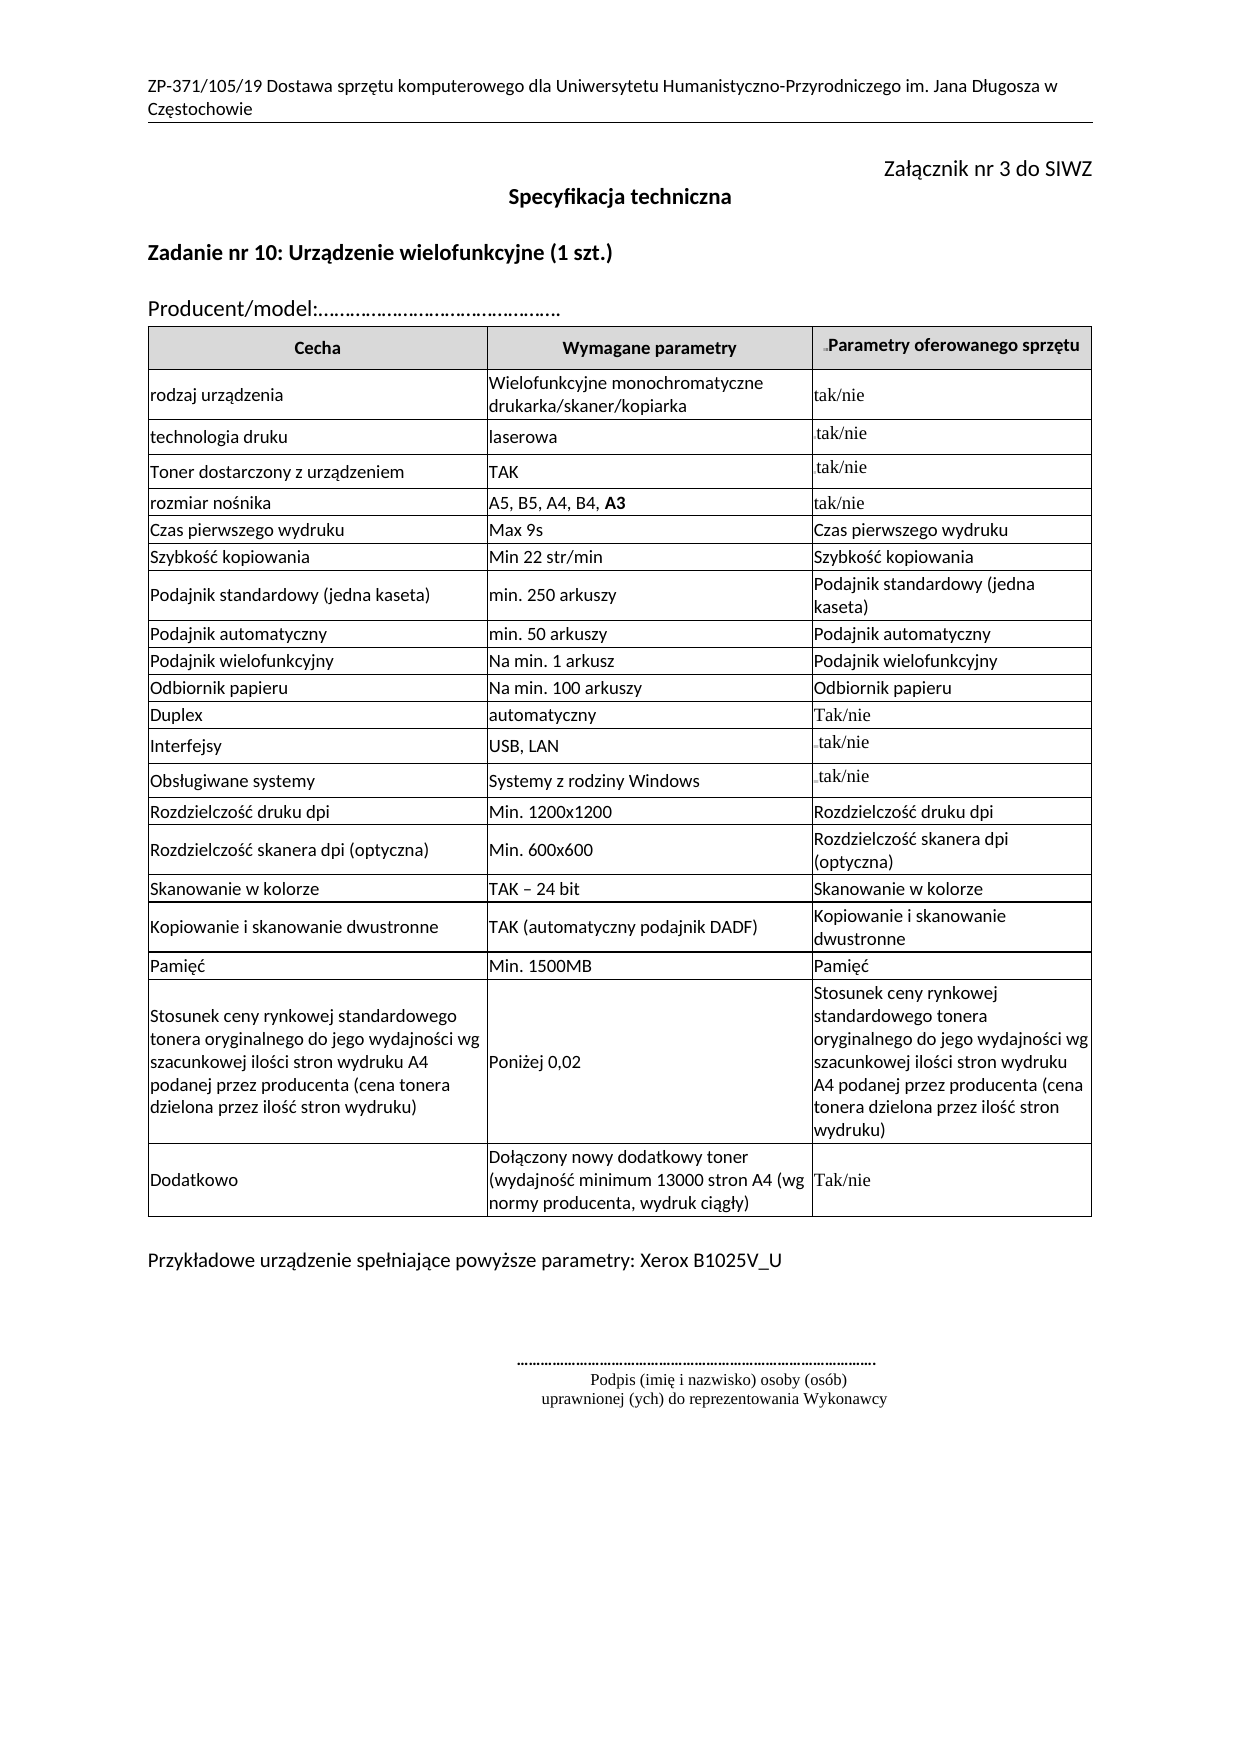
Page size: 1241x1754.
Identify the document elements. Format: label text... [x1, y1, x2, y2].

table_cell Podajnik standardowy (jedna kaseta) [149, 571, 487, 619]
text Podpis (imię i nazwisko) osoby (osób) [148, 1369, 1093, 1389]
table_cell Poniżej 0,02 [488, 980, 812, 1143]
table_cell Tak/nie [813, 1144, 1091, 1216]
table_cell Czas pierwszego wydruku [149, 516, 487, 542]
text Załącznik nr 3 do SIWZ [148, 154, 1093, 182]
text Zadanie nr 10: Urządzenie wielofunkcyjne (1 szt.) [148, 238, 1093, 266]
table_cell Pamięć [149, 953, 487, 978]
text Przykładowe urządzenie spełniające powyższe parametry: Xerox B1025V_U [148, 1248, 1093, 1273]
table_cell tak/nie [813, 455, 1091, 488]
table_cell Podajnik automatyczny [149, 621, 487, 647]
table_cell Skanowanie w kolorze [149, 875, 487, 901]
table_header Cecha [149, 327, 487, 369]
table_cell TAK [488, 455, 812, 488]
table_cell Podajnik automatyczny [813, 621, 1091, 647]
table_cell Podajnik wielofunkcyjny [813, 648, 1091, 674]
table_cell Skanowanie w kolorze [813, 875, 1091, 901]
table_cell Rozdzielczość druku dpi [813, 798, 1091, 824]
table_cell Rozdzielczość druku dpi [149, 798, 487, 824]
table_cell Na min. 1 arkusz [488, 648, 812, 674]
table_cell Obsługiwane systemy [149, 764, 487, 797]
table_cell tak/nie [813, 420, 1091, 454]
table_cell Dołączony nowy dodatkowy toner (wydajność minimum 13000 stron A4 (wg normy producenta, wydruk ciągły) [488, 1144, 812, 1216]
table_cell laserowa [488, 420, 812, 454]
table_cell technologia druku [149, 420, 487, 454]
table_cell Stosunek ceny rynkowej standardowego tonera oryginalnego do jego wydajności wg szacunkowej ilości stron wydruku A4 podanej przez producenta (cena tonera dzielona przez ilość stron wydruku) [813, 980, 1091, 1143]
table_cell Podajnik wielofunkcyjny [149, 648, 487, 674]
table_cell Min. 600x600 [488, 825, 812, 874]
table_cell min. 50 arkuszy [488, 621, 812, 647]
table_cell Pamięć [813, 953, 1091, 978]
table_cell tak/nie [813, 729, 1091, 763]
table_cell Systemy z rodziny Windows [488, 764, 812, 797]
table_cell Dodatkowo [149, 1144, 487, 1216]
table_cell TAK (automatyczny podajnik DADF) [488, 903, 812, 951]
table_cell Min. 1500MB [488, 953, 812, 978]
text Producent/model:………………………………………. [148, 294, 1093, 322]
table_header Wymagane parametry [488, 327, 812, 369]
text ………………………………………………………………………………. [443, 1349, 1093, 1369]
table_cell tak/nie [813, 489, 1091, 515]
table_cell automatyczny [488, 702, 812, 728]
table_cell Kopiowanie i skanowanie dwustronne [149, 903, 487, 951]
table_cell Min. 1200x1200 [488, 798, 812, 824]
table_cell Odbiornik papieru [813, 675, 1091, 701]
table_cell Kopiowanie i skanowanie dwustronne [813, 903, 1091, 951]
table_cell Na min. 100 arkuszy [488, 675, 812, 701]
table_cell Tak/nie [813, 702, 1091, 728]
table_cell USB, LAN [488, 729, 812, 763]
table_cell Toner dostarczony z urządzeniem [149, 455, 487, 488]
table_cell A5, B5, A4, B4, A3 [488, 489, 812, 515]
table_cell TAK – 24 bit [488, 875, 812, 901]
table_cell tak/nie [813, 370, 1091, 419]
table_cell rodzaj urządzenia [149, 370, 487, 419]
table_cell Odbiornik papieru [149, 675, 487, 701]
table_cell Rozdzielczość skanera dpi (optyczna) [813, 825, 1091, 874]
table_cell tak/nie [813, 764, 1091, 797]
table_cell min. 250 arkuszy [488, 571, 812, 619]
text Specyfikacja techniczna [148, 182, 1093, 210]
table_cell Czas pierwszego wydruku [813, 516, 1091, 542]
table_cell Szybkość kopiowania [813, 544, 1091, 569]
table_cell Podajnik standardowy (jedna kaseta) [813, 571, 1091, 619]
text uprawnionej (ych) do reprezentowania Wykonawcy [148, 1389, 1093, 1408]
table_cell Stosunek ceny rynkowej standardowego tonera oryginalnego do jego wydajności wg szacunkowej ilości stron wydruku A4 podanej przez producenta (cena tonera dzielona przez ilość stron wydruku) [149, 980, 487, 1143]
table_cell Min 22 str/min [488, 544, 812, 569]
table_cell Interfejsy [149, 729, 487, 763]
table_cell rozmiar nośnika [149, 489, 487, 515]
table_cell Rozdzielczość skanera dpi (optyczna) [149, 825, 487, 874]
table_cell Szybkość kopiowania [149, 544, 487, 569]
table_cell Max 9s [488, 516, 812, 542]
table_header Parametry oferowanego sprzętu [813, 327, 1091, 369]
table_cell Wielofunkcyjne monochromatyczne drukarka/skaner/kopiarka [488, 370, 812, 419]
table_cell Duplex [149, 702, 487, 728]
